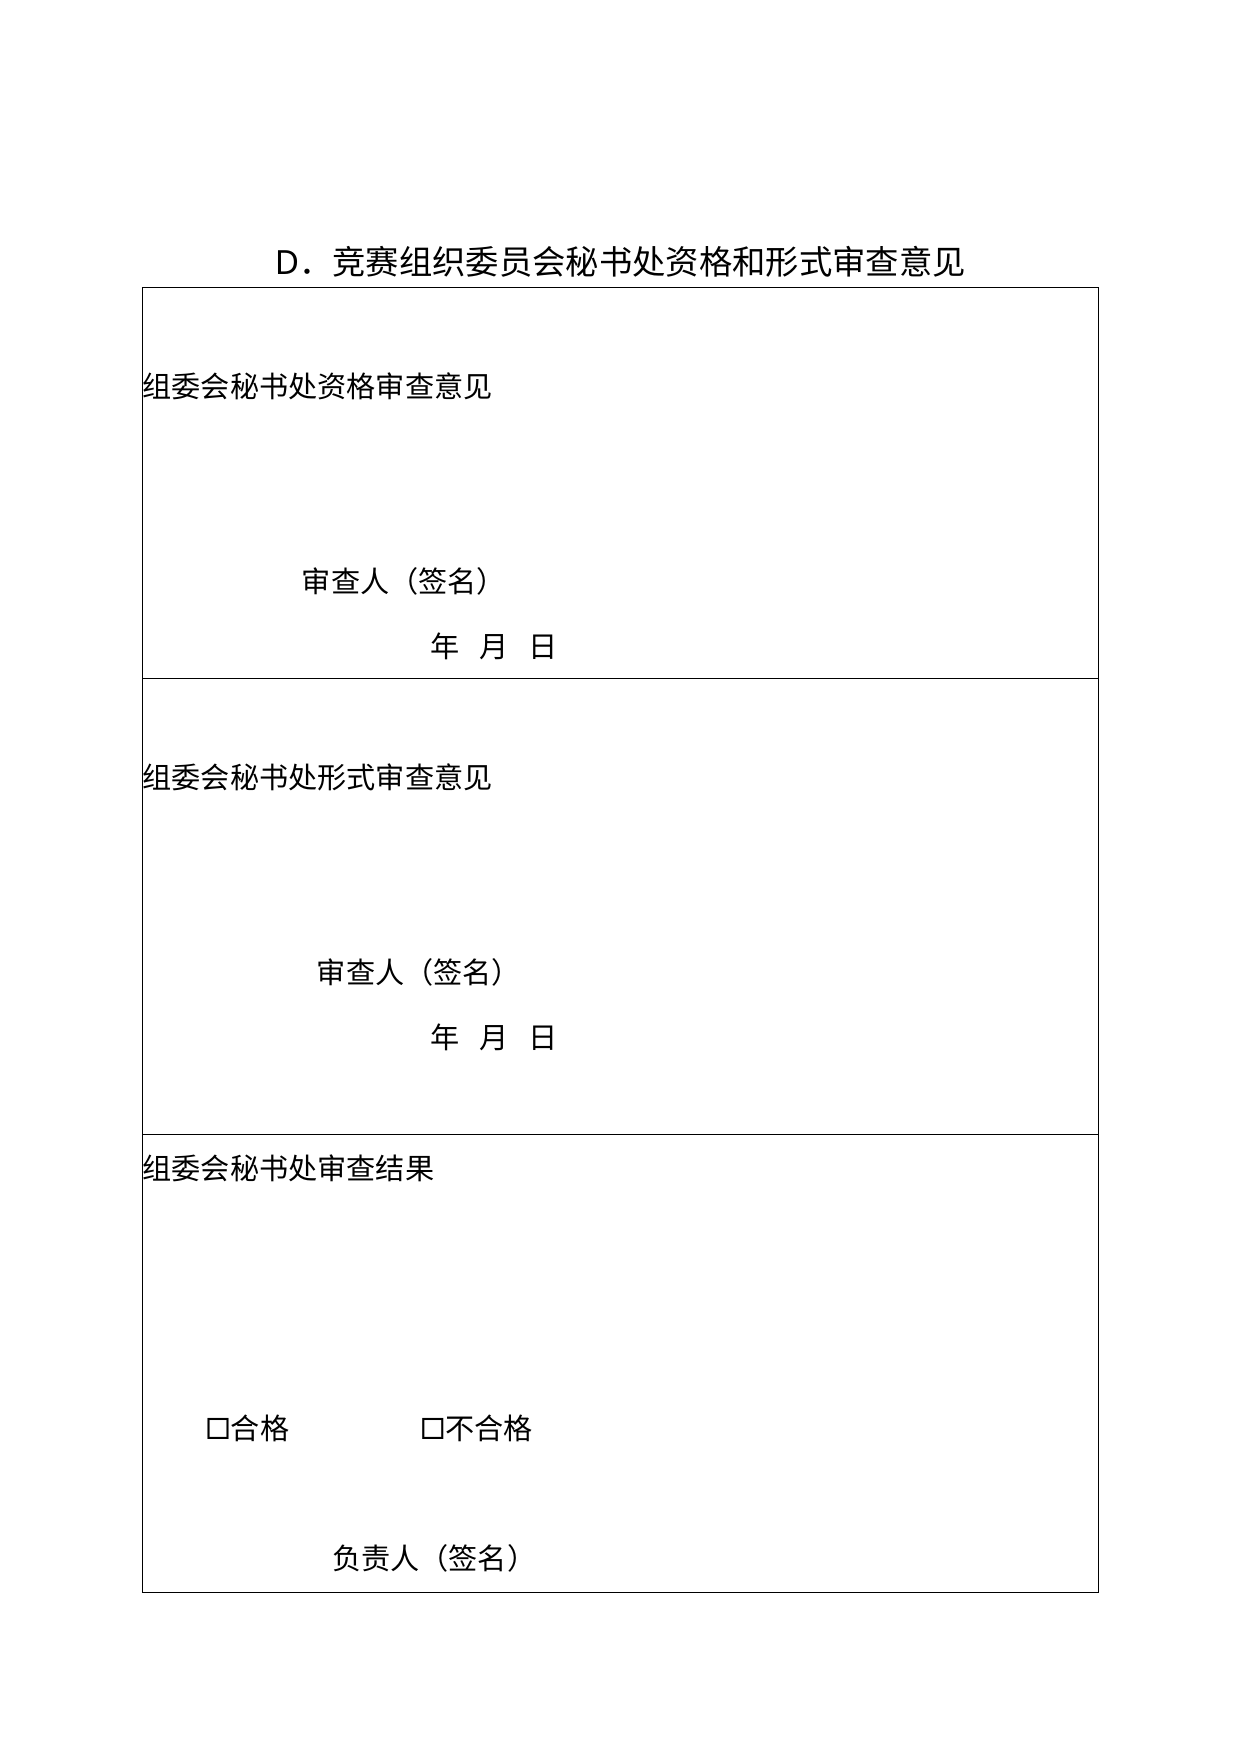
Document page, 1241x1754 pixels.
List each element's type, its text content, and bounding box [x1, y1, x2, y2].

table_cell 组委会秘书处形式审查意见 审查人（签名） 年 月 日 [143, 679, 1098, 1133]
text D．竞赛组织委员会秘书处资格和形式审查意见 [187, 224, 1053, 287]
table_header 组委会秘书处资格审查意见 审查人（签名） 年 月 日 [143, 288, 1098, 677]
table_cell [143, 1135, 1098, 1591]
